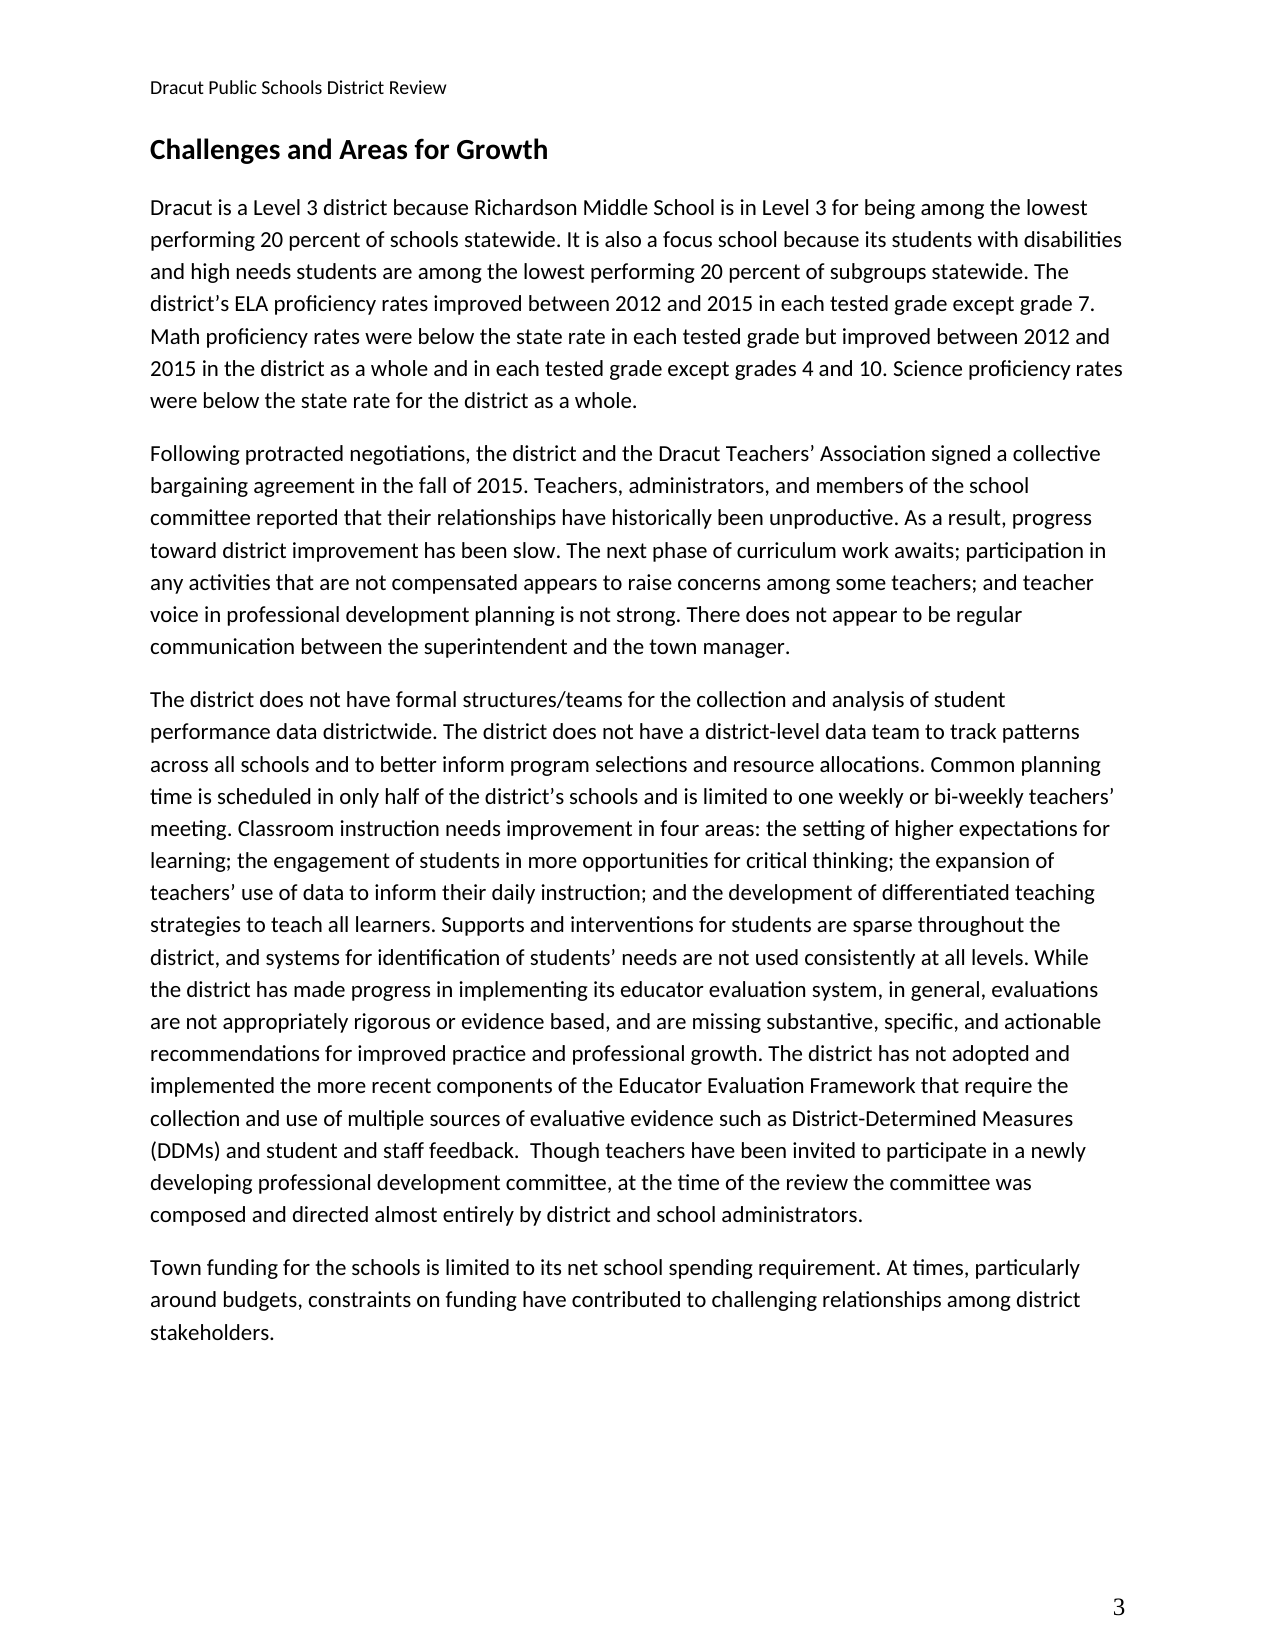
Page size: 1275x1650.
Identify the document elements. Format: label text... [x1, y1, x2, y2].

text Town funding for the schools is limited to its net school spending requirement. At times, particularly around budgets, constraints on funding have contributed to challenging relationships among district stakeholders. [150, 1253, 1125, 1346]
text Dracut is a Level 3 district because Richardson Middle School is in Level 3 for being among the lowest performing 20 percent of schools statewide. It is also a focus school because its students with disabilities and high needs students are among the lowest performing 20 percent of subgroups statewide. The district’s ELA proficiency rates improved between 2012 and 2015 in each tested grade except grade 7. Math proficiency rates were below the state rate in each tested grade but improved between 2012 and 2015 in the district as a whole and in each tested grade except grades 4 and 10. Science proficiency rates were below the state rate for the district as a whole. [150, 193, 1125, 414]
text Following protracted negotiations, the district and the Dracut Teachers’ Association signed a collective bargaining agreement in the fall of 2015. Teachers, administrators, and members of the school committee reported that their relationships have historically been unproductive. As a result, progress toward district improvement has been slow. The next phase of curriculum work awaits; participation in any activities that are not compensated appears to raise concerns among some teachers; and teacher voice in professional development planning is not strong. There does not appear to be regular communication between the superintendent and the town manager. [150, 439, 1125, 660]
text Challenges and Areas for Growth [150, 131, 1125, 167]
text The district does not have formal structures/teams for the collection and analysis of student performance data districtwide. The district does not have a district-level data team to track patterns across all schools and to better inform program selections and resource allocations. Common planning time is scheduled in only half of the district’s schools and is limited to one weekly or bi-weekly teachers’ meeting. Classroom instruction needs improvement in four areas: the setting of higher expectations for learning; the engagement of students in more opportunities for critical thinking; the expansion of teachers’ use of data to inform their daily instruction; and the development of differentiated teaching strategies to teach all learners. Supports and interventions for students are sparse throughout the district, and systems for identification of students’ needs are not used consistently at all levels. While the district has made progress in implementing its educator evaluation system, in general, evaluations are not appropriately rigorous or evidence based, and are missing substantive, specific, and actionable recommendations for improved practice and professional growth. The district has not adopted and implemented the more recent components of the Educator Evaluation Framework that require the collection and use of multiple sources of evaluative evidence such as District-Determined Measures (DDMs) and student and staff feedback. Though teachers have been invited to participate in a newly developing professional development committee, at the time of the review the committee was composed and directed almost entirely by district and school administrators. [150, 685, 1125, 1228]
